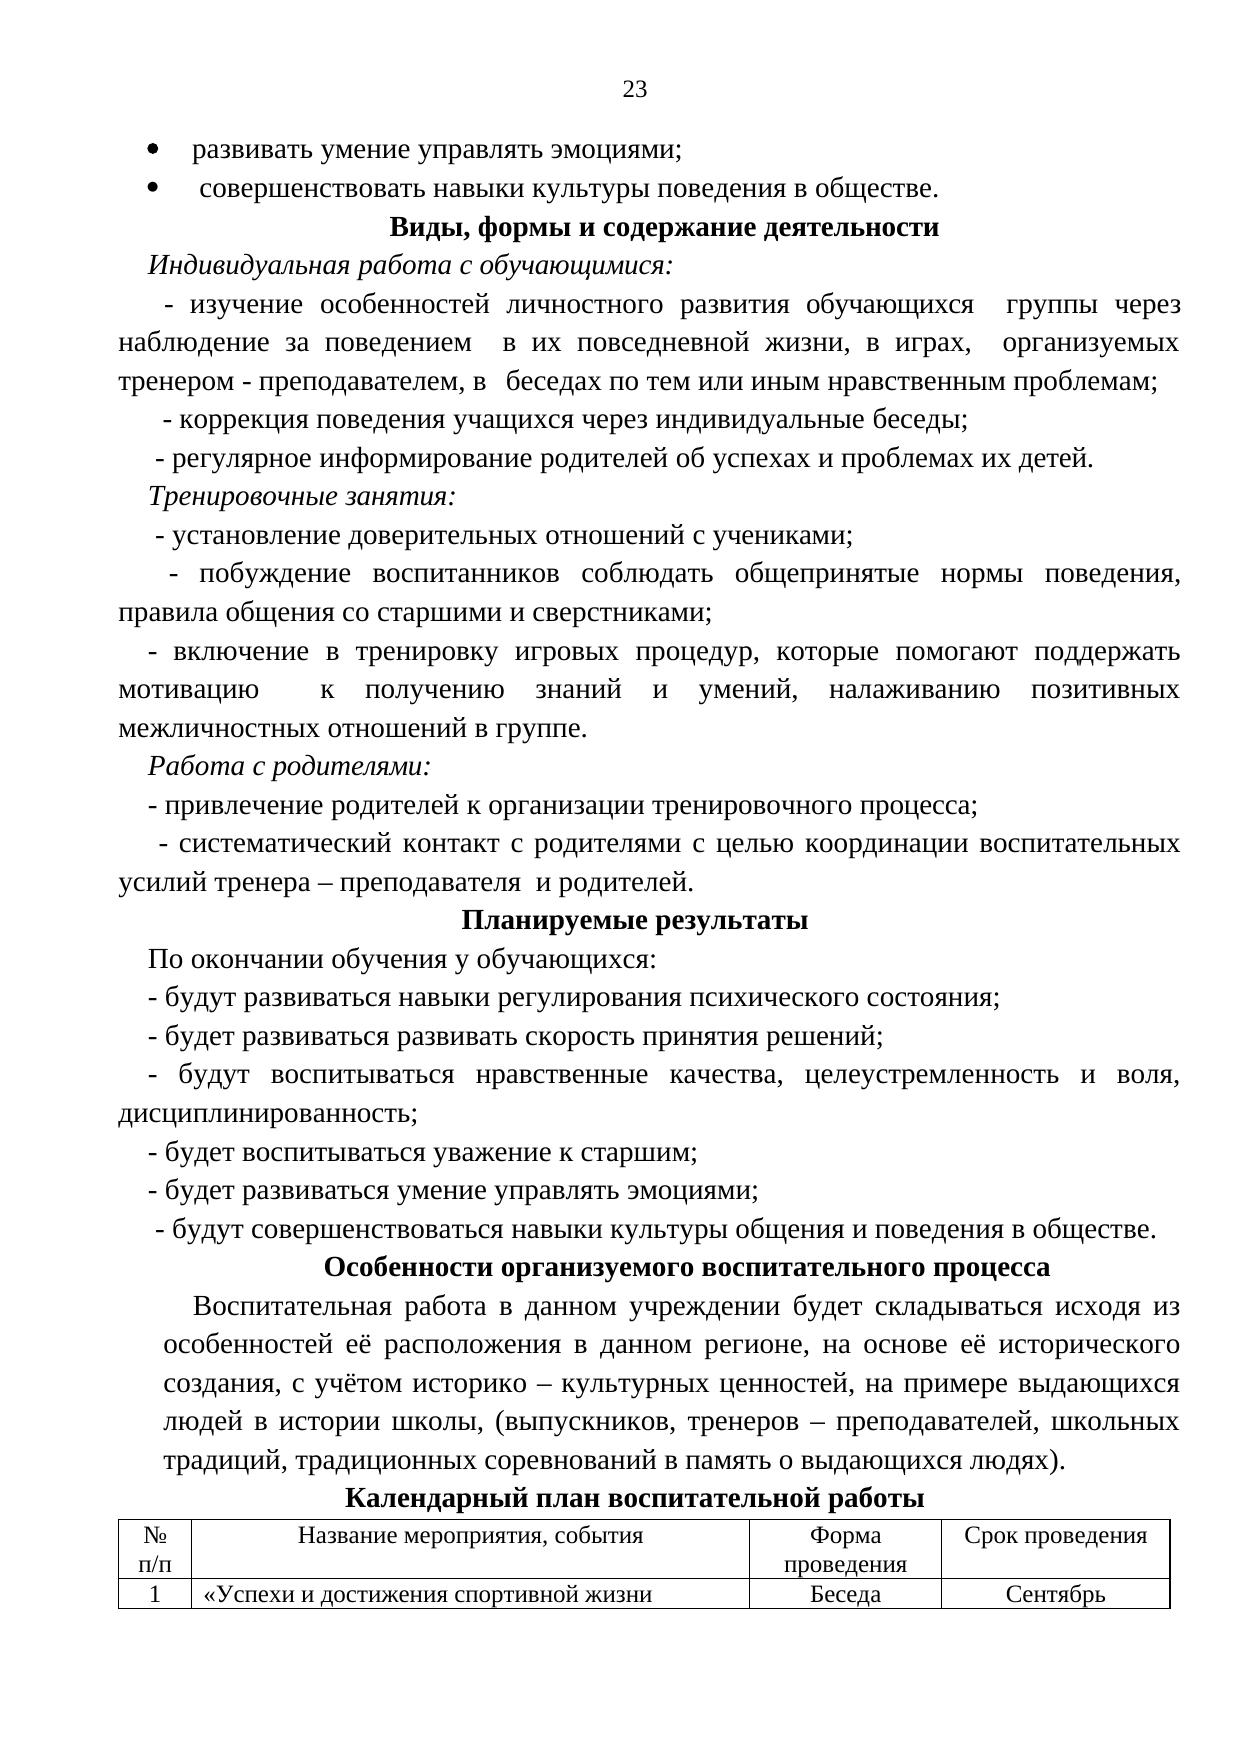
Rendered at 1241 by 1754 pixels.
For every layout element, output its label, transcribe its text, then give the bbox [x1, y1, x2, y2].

table_header Срок проведения [942, 1520, 1169, 1578]
list - установление доверительных отношений с учениками; [118, 517, 1181, 551]
list - привлечение родителей к организации тренировочного процесса; [118, 787, 1181, 820]
list - будут воспитываться нравственные качества, целеустремленность и воля, дисциплинированность; [118, 1057, 1181, 1129]
list Воспитательная работа в данном учреждении будет складываться исходя из особенностей её расположения в данном регионе, на основе её исторического создания, с учётом историко – культурных ценностей, на примере выдающихся людей в истории школы, (выпускников, тренеров – преподавателей, школьных традиций, традиционных соревнований в память о выдающихся людях). [163, 1288, 1181, 1476]
table_header Форма проведения [750, 1520, 941, 1578]
list - систематический контакт с родителями с целью координации воспитательных усилий тренера – преподавателя и родителей. [118, 825, 1181, 897]
text Календарный план воспитательной работы [59, 1481, 1181, 1514]
list Индивидуальная работа с обучающимися: [118, 247, 1181, 281]
list развивать умение управлять эмоциями; [118, 131, 1181, 165]
list - включение в тренировку игровых процедур, которые помогают поддержать мотивацию к получению знаний и умений, налаживанию позитивных межличностных отношений в группе. [118, 633, 1181, 743]
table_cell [192, 1579, 749, 1607]
table_cell Сентябрь [942, 1579, 1169, 1607]
list Работа с родителями: [118, 748, 1181, 782]
list совершенствовать навыки культуры поведения в обществе. [118, 170, 1181, 204]
list - регулярное информирование родителей об успехах и проблемах их детей. [118, 440, 1181, 473]
list Планируемые результаты [59, 902, 1181, 936]
list Особенности организуемого воспитательного процесса [163, 1249, 1181, 1283]
list - коррекция поведения учащихся через индивидуальные беседы; [118, 401, 1181, 435]
table_header Название мероприятия, события [192, 1520, 749, 1578]
list - будет воспитываться уважение к старшим; [118, 1134, 1181, 1167]
table_cell 1 [119, 1579, 191, 1607]
list Тренировочные занятия: [118, 478, 1181, 512]
list - будут развиваться навыки регулирования психического состояния; [118, 979, 1181, 1013]
list - изучение особенностей личностного развития обучающихся группы через наблюдение за поведением в их повседневной жизни, в играх, организуемых тренером - преподавателем, в беседах по тем или иным нравственным проблемам; [118, 286, 1181, 396]
list - будут совершенствоваться навыки культуры общения и поведения в обществе. [118, 1211, 1181, 1244]
table_header № п/п [119, 1520, 191, 1578]
list - побуждение воспитанников соблюдать общепринятые нормы поведения, правила общения со старшими и сверстниками; [118, 556, 1181, 628]
list По окончании обучения у обучающихся: [118, 941, 1181, 974]
text Виды, формы и содержание деятельности [118, 209, 1181, 242]
list - будет развиваться развивать скорость принятия решений; [118, 1018, 1181, 1052]
list - будет развиваться умение управлять эмоциями; [118, 1172, 1181, 1206]
table_cell Беседа [750, 1579, 941, 1607]
